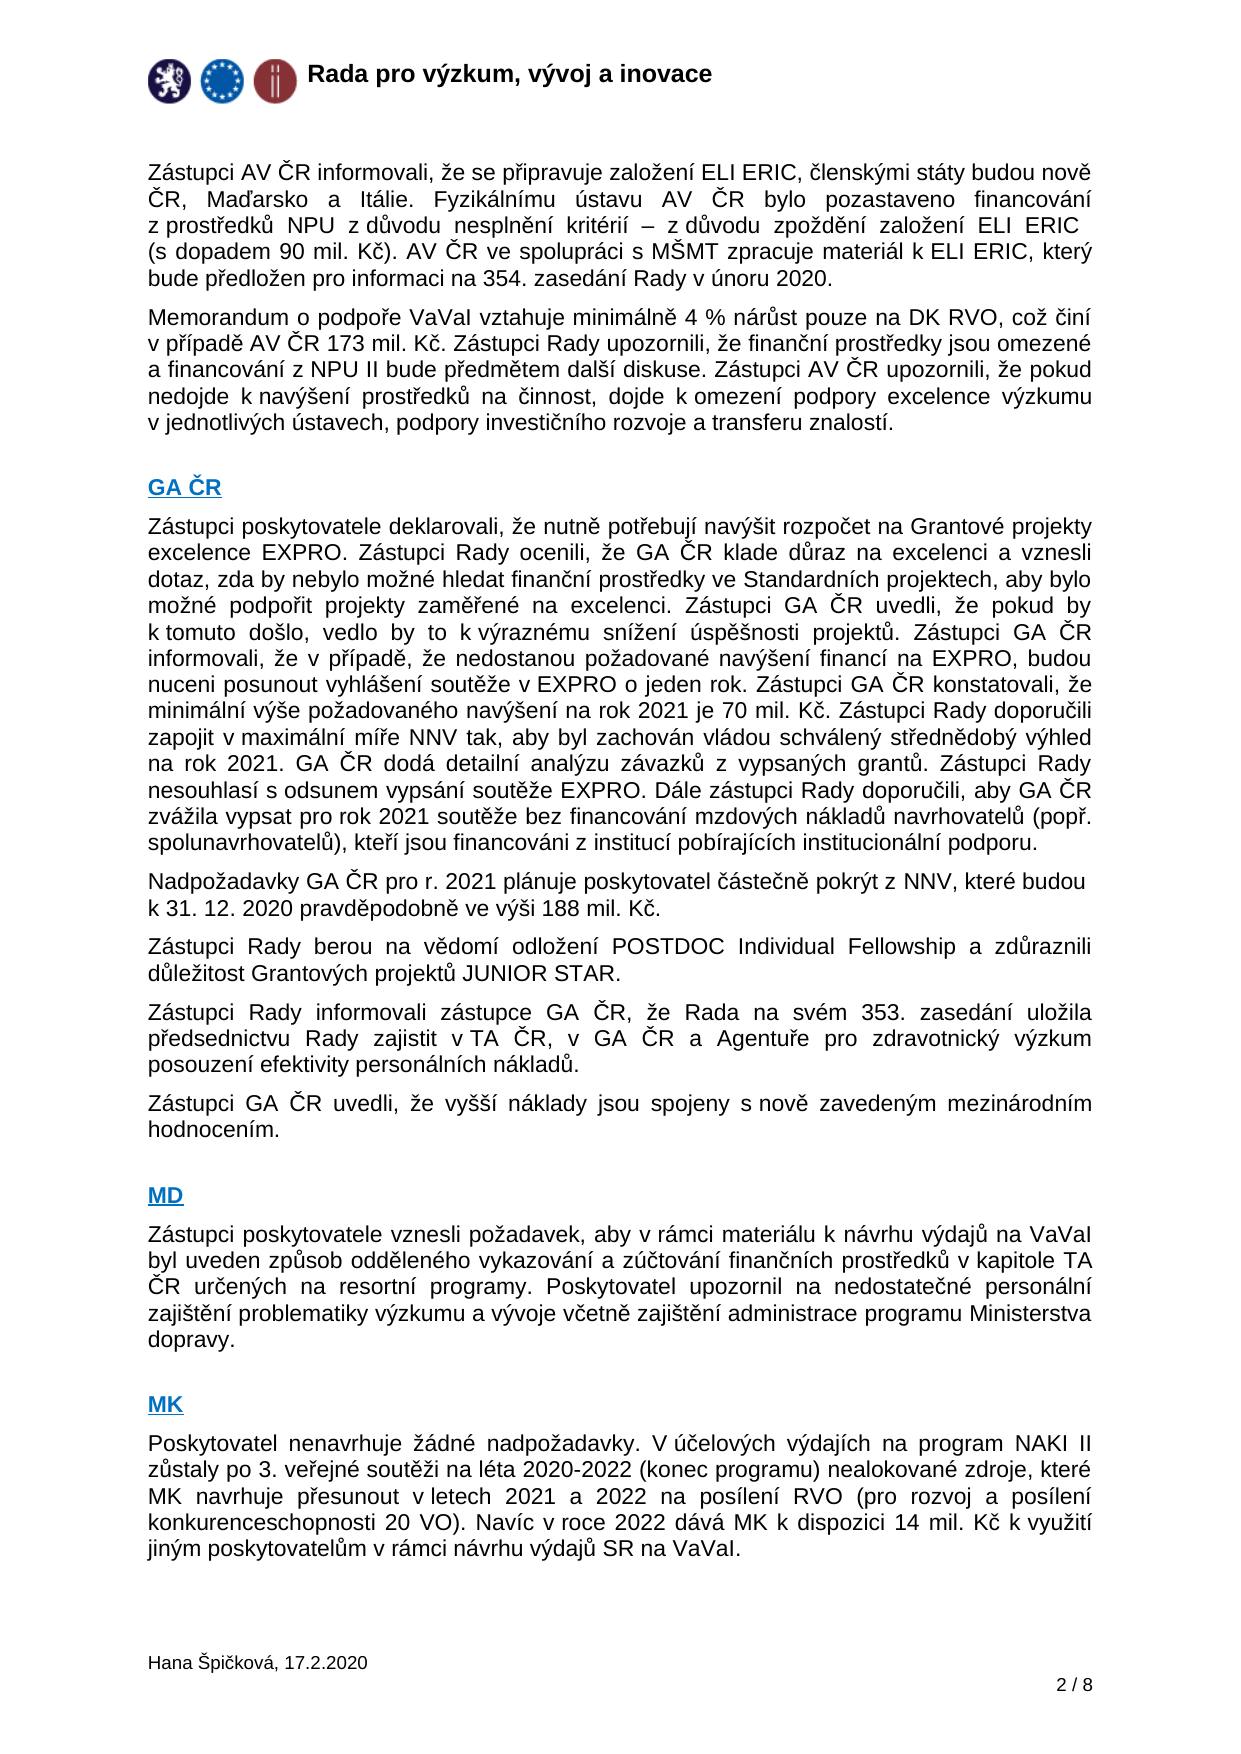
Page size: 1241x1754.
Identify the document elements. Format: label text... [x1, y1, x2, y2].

text Zástupci GA ČR uvedli, že vyšší náklady jsou spojeny s nově zavedeným mezinárodním hodnocením. [148, 1090, 1092, 1143]
text Zástupci poskytovatele deklarovali, že nutně potřebují navýšit rozpočet na Grantové projekty excelence EXPRO. Zástupci Rady ocenili, že GA ČR klade důraz na excelenci a vznesli dotaz, zda by nebylo možné hledat finanční prostředky ve Standardních projektech, aby bylo možné podpořit projekty zaměřené na excelenci. Zástupci GA ČR uvedli, že pokud by k tomuto došlo, vedlo by to k výraznému snížení úspěšnosti projektů. Zástupci GA ČR informovali, že v případě, že nedostanou požadované navýšení financí na EXPRO, budou nuceni posunout vyhlášení soutěže v EXPRO o jeden rok. Zástupci GA ČR konstatovali, že minimální výše požadovaného navýšení na rok 2021 je 70 mil. Kč. Zástupci Rady doporučili zapojit v maximální míře NNV tak, aby byl zachován vládou schválený střednědobý výhled na rok 2021. GA ČR dodá detailní analýzu závazků z vypsaných grantů. Zástupci Rady nesouhlasí s odsunem vypsání soutěže EXPRO. Dále zástupci Rady doporučili, aby GA ČR zvážila vypsat pro rok 2021 soutěže bez financování mzdových nákladů navrhovatelů (popř. spolunavrhovatelů), kteří jsou financováni z institucí pobírajících institucionální podporu. [148, 513, 1092, 856]
text Poskytovatel nenavrhuje žádné nadpožadavky. V účelových výdajích na program NAKI II zůstaly po 3. veřejné soutěži na léta 2020-2022 (konec programu) nealokované zdroje, které MK navrhuje přesunout v letech 2021 a 2022 na posílení RVO (pro rozvoj a posílení konkurenceschopnosti 20 VO). Navíc v roce 2022 dává MK k dispozici 14 mil. Kč k využití jiným poskytovatelům v rámci návrhu výdajů SR na VaVaI. [148, 1430, 1092, 1562]
text Memorandum o podpoře VaVaI vztahuje minimálně 4 % nárůst pouze na DK RVO, což činí v případě AV ČR 173 mil. Kč. Zástupci Rady upozornili, že finanční prostředky jsou omezené a financování z NPU II bude předmětem další diskuse. Zástupci AV ČR upozornili, že pokud nedojde k navýšení prostředků na činnost, dojde k omezení podpory excelence výzkumu v jednotlivých ústavech, podpory investičního rozvoje a transferu znalostí. [148, 303, 1092, 435]
text Zástupci poskytovatele vznesli požadavek, aby v rámci materiálu k návrhu výdajů na VaVaI byl uveden způsob odděleného vykazování a zúčtování finančních prostředků v kapitole TA ČR určených na resortní programy. Poskytovatel upozornil na nedostatečné personální zajištění problematiky výzkumu a vývoje včetně zajištění administrace programu Ministerstva dopravy. [148, 1221, 1092, 1352]
text Zástupci AV ČR informovali, že se připravuje založení ELI ERIC, členskými státy budou nově ČR, Maďarsko a Itálie. Fyzikálnímu ústavu AV ČR bylo pozastaveno financování z prostředků NPU z důvodu nesplnění kritérií – z důvodu zpoždění založení ELI ERIC (s dopadem 90 mil. Kč). AV ČR ve spolupráci s MŠMT zpracuje materiál k ELI ERIC, který bude předložen pro informaci na 354. zasedání Rady v únoru 2020. [148, 159, 1092, 291]
text MK [148, 1391, 1092, 1417]
picture [147, 59, 298, 105]
text Zástupci Rady informovali zástupce GA ČR, že Rada na svém 353. zasedání uložila předsednictvu Rady zajistit v TA ČR, v GA ČR a Agentuře pro zdravotnický výzkum posouzení efektivity personálních nákladů. [148, 998, 1092, 1078]
text Nadpožadavky GA ČR pro r. 2021 plánuje poskytovatel částečně pokrýt z NNV, které budou k 31. 12. 2020 pravděpodobně ve výši 188 mil. Kč. [148, 868, 1092, 921]
text GA ČR [148, 474, 1092, 501]
text Zástupci Rady berou na vědomí odložení POSTDOC Individual Fellowship a zdůraznili důležitost Grantových projektů JUNIOR STAR. [148, 933, 1092, 986]
text MD [148, 1182, 1092, 1208]
